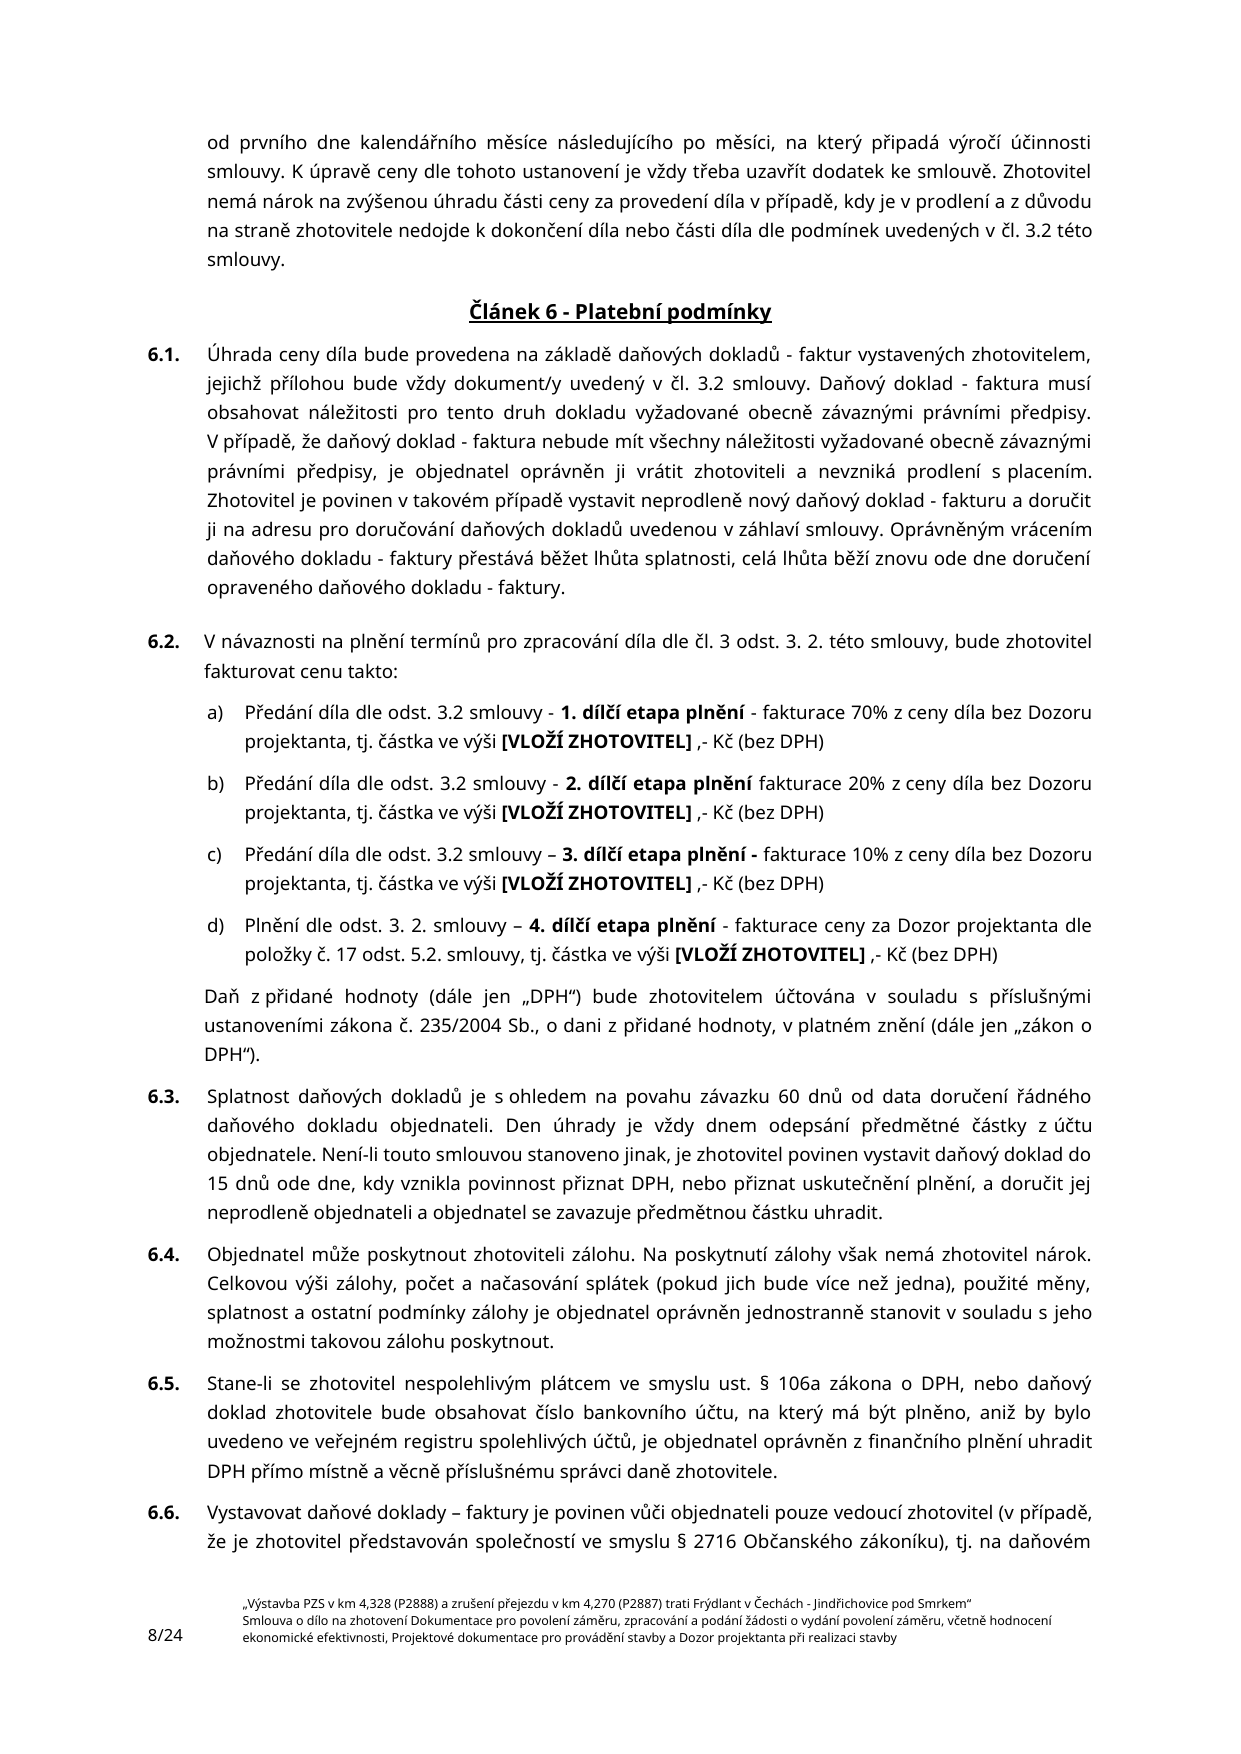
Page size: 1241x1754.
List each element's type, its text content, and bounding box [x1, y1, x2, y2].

text 6.2. V návaznosti na plnění termínů pro zpracování díla dle čl. 3 odst. 3. 2. této smlouvy, bude zhotovitel fakturovat cenu takto: [148, 626, 1092, 684]
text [148, 1496, 1092, 1555]
subtitle Předání díla dle odst. 3.2 smlouvy - 2. dílčí etapa plnění fakturace 20% z ceny díla bez Dozoru projektanta, tj. částka ve výši [VLOŽÍ ZHOTOVITEL] ,- Kč (bez DPH) [207, 767, 1092, 826]
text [148, 126, 1092, 272]
text 6.3. Splatnost daňových dokladů je s ohledem na povahu závazku 60 dnů od data doručení řádného daňového dokladu objednateli. Den úhrady je vždy dnem odepsání předmětné částky z účtu objednatele. Není-li touto smlouvou stanoveno jinak, je zhotovitel povinen vystavit daňový doklad do 15 dnů ode dne, kdy vznikla povinnost přiznat DPH, nebo přiznat uskutečnění plnění, a doručit jej neprodleně objednateli a objednatel se zavazuje předmětnou částku uhradit. [148, 1080, 1092, 1226]
subtitle Předání díla dle odst. 3.2 smlouvy – 3. dílčí etapa plnění - fakturace 10% z ceny díla bez Dozoru projektanta, tj. částka ve výši [VLOŽÍ ZHOTOVITEL] ,- Kč (bez DPH) [207, 838, 1092, 896]
text 6.5. Stane-li se zhotovitel nespolehlivým plátcem ve smyslu ust. § 106a zákona o DPH, nebo daňový doklad zhotovitele bude obsahovat číslo bankovního účtu, na který má být plněno, aniž by bylo uvedeno ve veřejném registru spolehlivých účtů, je objednatel oprávněn z finančního plnění uhradit DPH přímo místně a věcně příslušnému správci daně zhotovitele. [148, 1367, 1092, 1484]
subtitle Článek 6 - Platební podmínky [148, 297, 1092, 326]
text Daň z přidané hodnoty (dále jen „DPH“) bude zhotovitelem účtována v souladu s příslušnými ustanoveními zákona č. 235/2004 Sb., o dani z přidané hodnoty, v platném znění (dále jen „zákon o DPH“). [148, 980, 1092, 1067]
text 6.1. Úhrada ceny díla bude provedena na základě daňových dokladů - faktur vystavených zhotovitelem, jejichž přílohou bude vždy dokument/y uvedený v čl. 3.2 smlouvy. Daňový doklad - faktura musí obsahovat náležitosti pro tento druh dokladu vyžadované obecně závaznými právními předpisy. V případě, že daňový doklad - faktura nebude mít všechny náležitosti vyžadované obecně závaznými právními předpisy, je objednatel oprávněn ji vrátit zhotoviteli a nevzniká prodlení s placením. Zhotovitel je povinen v takovém případě vystavit neprodleně nový daňový doklad - fakturu a doručit ji na adresu pro doručování daňových dokladů uvedenou v záhlaví smlouvy. Oprávněným vrácením daňového dokladu - faktury přestává běžet lhůta splatnosti, celá lhůta běží znovu ode dne doručení opraveného daňového dokladu - faktury. [148, 338, 1092, 601]
subtitle Předání díla dle odst. 3.2 smlouvy - 1. dílčí etapa plnění - fakturace 70% z ceny díla bez Dozoru projektanta, tj. částka ve výši [VLOŽÍ ZHOTOVITEL] ,- Kč (bez DPH) [207, 696, 1092, 755]
text 6.4. Objednatel může poskytnout zhotoviteli zálohu. Na poskytnutí zálohy však nemá zhotovitel nárok. Celkovou výši zálohy, počet a načasování splátek (pokud jich bude více než jedna), použité měny, splatnost a ostatní podmínky zálohy je objednatel oprávněn jednostranně stanovit v souladu s jeho možnostmi takovou zálohu poskytnout. [148, 1238, 1092, 1355]
subtitle Plnění dle odst. 3. 2. smlouvy – 4. dílčí etapa plnění - fakturace ceny za Dozor projektanta dle položky č. 17 odst. 5.2. smlouvy, tj. částka ve výši [VLOŽÍ ZHOTOVITEL] ,- Kč (bez DPH) [207, 909, 1092, 967]
